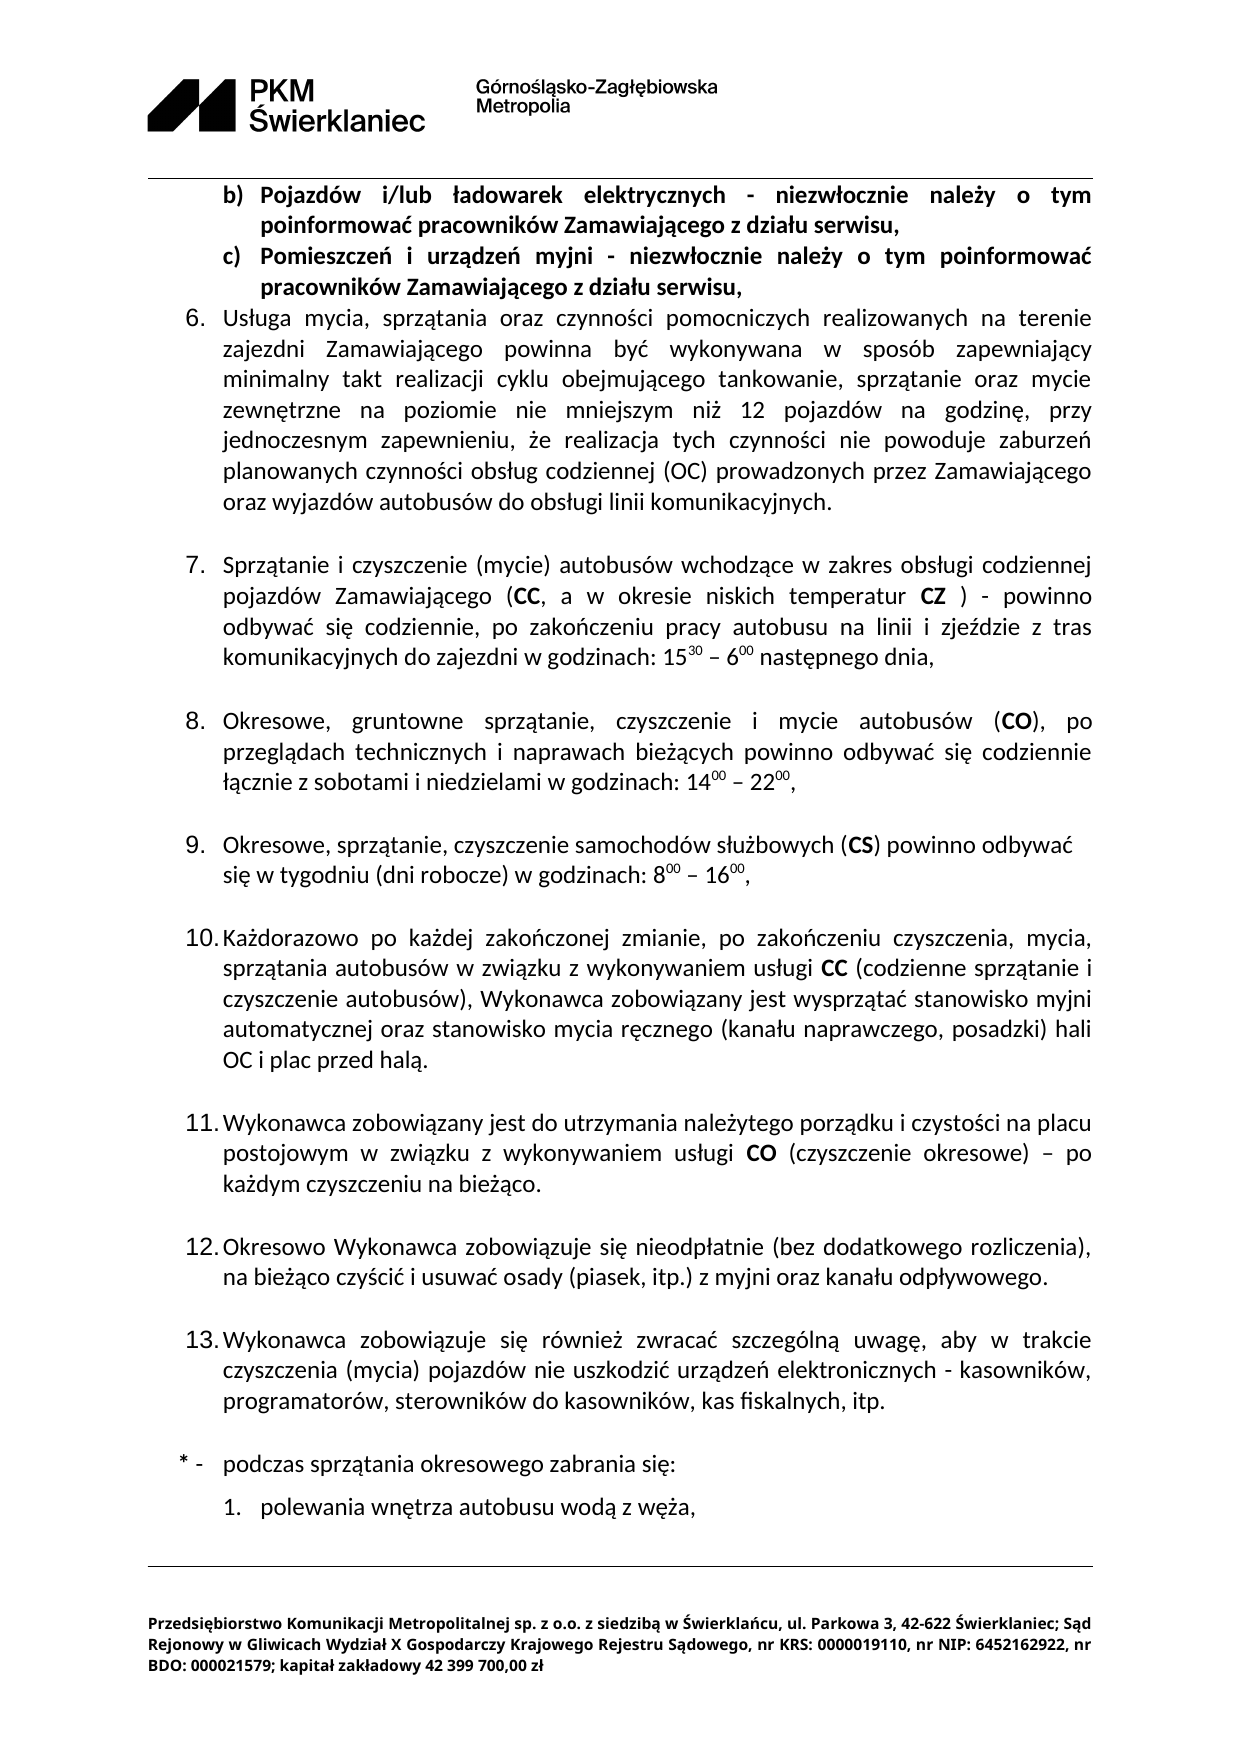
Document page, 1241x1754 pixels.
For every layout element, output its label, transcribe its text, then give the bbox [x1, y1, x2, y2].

list Sprzątanie i czyszczenie (mycie) autobusów wchodzące w zakres obsługi codziennej pojazdów Zamawiającego (CC, a w okresie niskich temperatur CZ ) - powinno odbywać się codziennie, po zakończeniu pracy autobusu na linii i zjeździe z tras komunikacyjnych do zajezdni w godzinach: 1530 – 600 następnego dnia, [185, 550, 1093, 672]
list Okresowe, sprzątanie, czyszczenie samochodów służbowych (CS) powinno odbywać się w tygodniu (dni robocze) w godzinach: 800 – 1600, [185, 829, 1093, 890]
list Pomieszczeń i urządzeń myjni - niezwłocznie należy o tym poinformować pracowników Zamawiającego z działu serwisu, [223, 240, 1093, 301]
picture [147, 75, 718, 152]
list Pojazdów i/lub ładowarek elektrycznych - niezwłocznie należy o tym poinformować pracowników Zamawiającego z działu serwisu, [223, 179, 1093, 240]
list polewania wnętrza autobusu wodą z węża, [223, 1491, 1093, 1521]
list Okresowe, gruntowne sprzątanie, czyszczenie i mycie autobusów (CO), po przeglądach technicznych i naprawach bieżących powinno odbywać się codziennie łącznie z sobotami i niedzielami w godzinach: 1400 – 2200, [185, 705, 1093, 797]
list Usługa mycia, sprzątania oraz czynności pomocniczych realizowanych na terenie zajezdni Zamawiającego powinna być wykonywana w sposób zapewniający minimalny takt realizacji cyklu obejmującego tankowanie, sprzątanie oraz mycie zewnętrzne na poziomie nie mniejszym niż 12 pojazdów na godzinę, przy jednoczesnym zapewnieniu, że realizacja tych czynności nie powoduje zaburzeń planowanych czynności obsług codziennej (OC) prowadzonych przez Zamawiającego oraz wyjazdów autobusów do obsługi linii komunikacyjnych. [185, 303, 1093, 516]
list Wykonawca zobowiązuje się również zwracać szczególną uwagę, aby w trakcie czyszczenia (mycia) pojazdów nie uszkodzić urządzeń elektronicznych - kasowników, programatorów, sterowników do kasowników, kas fiskalnych, itp. [185, 1324, 1093, 1416]
text * - podczas sprzątania okresowego zabrania się: [177, 1448, 1093, 1478]
list Wykonawca zobowiązany jest do utrzymania należytego porządku i czystości na placu postojowym w związku z wykonywaniem usługi CO (czyszczenie okresowe) – po każdym czyszczeniu na bieżąco. [185, 1107, 1093, 1198]
list Każdorazowo po każdej zakończonej zmianie, po zakończeniu czyszczenia, mycia, sprzątania autobusów w związku z wykonywaniem usługi CC (codzienne sprzątanie i czyszczenie autobusów), Wykonawca zobowiązany jest wysprzątać stanowisko myjni automatycznej oraz stanowisko mycia ręcznego (kanału naprawczego, posadzki) hali OC i plac przed halą. [185, 922, 1093, 1075]
list Okresowo Wykonawca zobowiązuje się nieodpłatnie (bez dodatkowego rozliczenia), na bieżąco czyścić i usuwać osady (piasek, itp.) z myjni oraz kanału odpływowego. [185, 1231, 1093, 1292]
